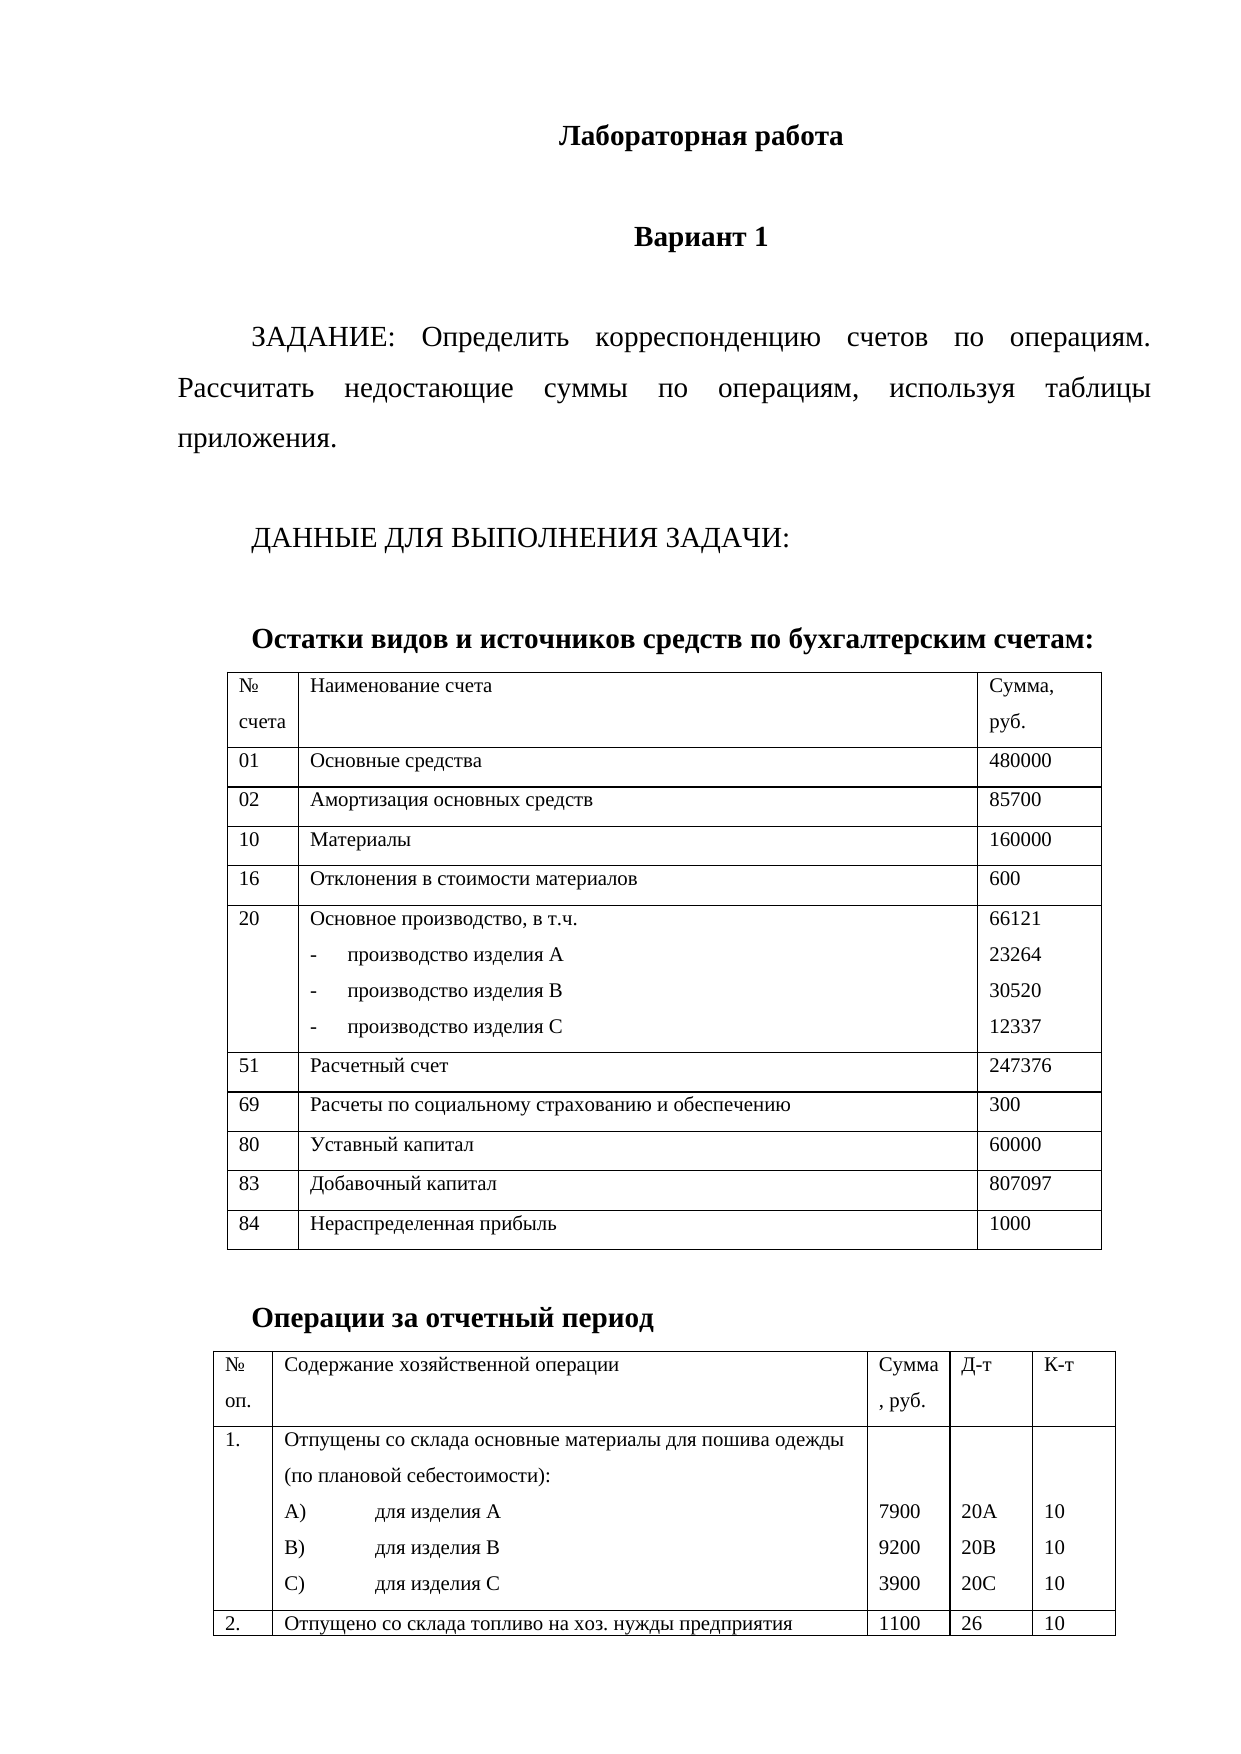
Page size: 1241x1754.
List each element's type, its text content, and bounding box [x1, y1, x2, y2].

table_header Сумма, руб. [978, 673, 1101, 747]
table_header Наименование счета [299, 673, 977, 747]
table_header Д-т [951, 1352, 1032, 1426]
table_cell Основные средства [299, 748, 977, 786]
table_cell Амортизация основных средств [299, 788, 977, 826]
table_cell 85700 [978, 788, 1101, 826]
table_cell 807097 [978, 1171, 1101, 1209]
text ДАННЫЕ ДЛЯ ВЫПОЛНЕНИЯ ЗАДАЧИ: [177, 521, 1152, 554]
table_cell 480000 [978, 748, 1101, 786]
table_header № счета [228, 673, 298, 747]
text ЗАДАНИЕ: Определить корреспонденцию счетов по операциям. Рассчитать недостающие суммы по операциям, используя таблицы приложения. [177, 319, 1152, 453]
text Операции за отчетный период [177, 1300, 1152, 1334]
text Остатки видов и источников средств по бухгалтерским счетам: [177, 621, 1152, 655]
table_cell 10 [1033, 1611, 1115, 1634]
table_cell 51 [228, 1053, 298, 1091]
table_header Сумма, руб. [868, 1352, 949, 1426]
table_cell 01 [228, 748, 298, 786]
table_cell 600 [978, 866, 1101, 904]
table_cell Нераспределенная прибыль [299, 1211, 977, 1249]
table_cell Материалы [299, 827, 977, 865]
table_cell 160000 [978, 827, 1101, 865]
table_cell 66121 23264 30520 12337 [978, 906, 1101, 1052]
table_cell 20 [228, 906, 298, 1052]
table_cell 60000 [978, 1132, 1101, 1170]
text Вариант 1 [177, 219, 1152, 252]
table_cell 16 [228, 866, 298, 904]
table_cell Отпущены со склада основные материалы для пошива одежды (по плановой себестоимости): для изделия А для изделия В для изделия С [273, 1427, 867, 1609]
table_cell Уставный капитал [299, 1132, 977, 1170]
table_cell 247376 [978, 1053, 1101, 1091]
table_cell 300 [978, 1093, 1101, 1131]
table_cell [273, 1611, 867, 1634]
table_cell Добавочный капитал [299, 1171, 977, 1209]
table_cell 69 [228, 1093, 298, 1131]
table_cell Расчеты по социальному страхованию и обеспечению [299, 1093, 977, 1131]
table_cell 1000 [978, 1211, 1101, 1249]
table_header К-т [1033, 1352, 1115, 1426]
table_cell 84 [228, 1211, 298, 1249]
table_cell 83 [228, 1171, 298, 1209]
table_cell 26 [951, 1611, 1032, 1634]
table_cell Расчетный счет [299, 1053, 977, 1091]
table_cell 02 [228, 788, 298, 826]
text Лабораторная работа [177, 118, 1152, 152]
table_cell 20А 20В 20С [951, 1427, 1032, 1609]
table_cell 2. [214, 1611, 272, 1634]
table_header № оп. [214, 1352, 272, 1426]
table_cell 1100 [868, 1611, 949, 1634]
table_cell 80 [228, 1132, 298, 1170]
table_cell 1. [214, 1427, 272, 1609]
table_header Содержание хозяйственной операции [273, 1352, 867, 1426]
table_cell 7900 9200 3900 [868, 1427, 949, 1609]
table_cell 10 [228, 827, 298, 865]
table_cell 10 10 10 [1033, 1427, 1115, 1609]
table_cell Отклонения в стоимости материалов [299, 866, 977, 904]
table_cell Основное производство, в т.ч. производство изделия А производство изделия В производство изделия С [299, 906, 977, 1052]
